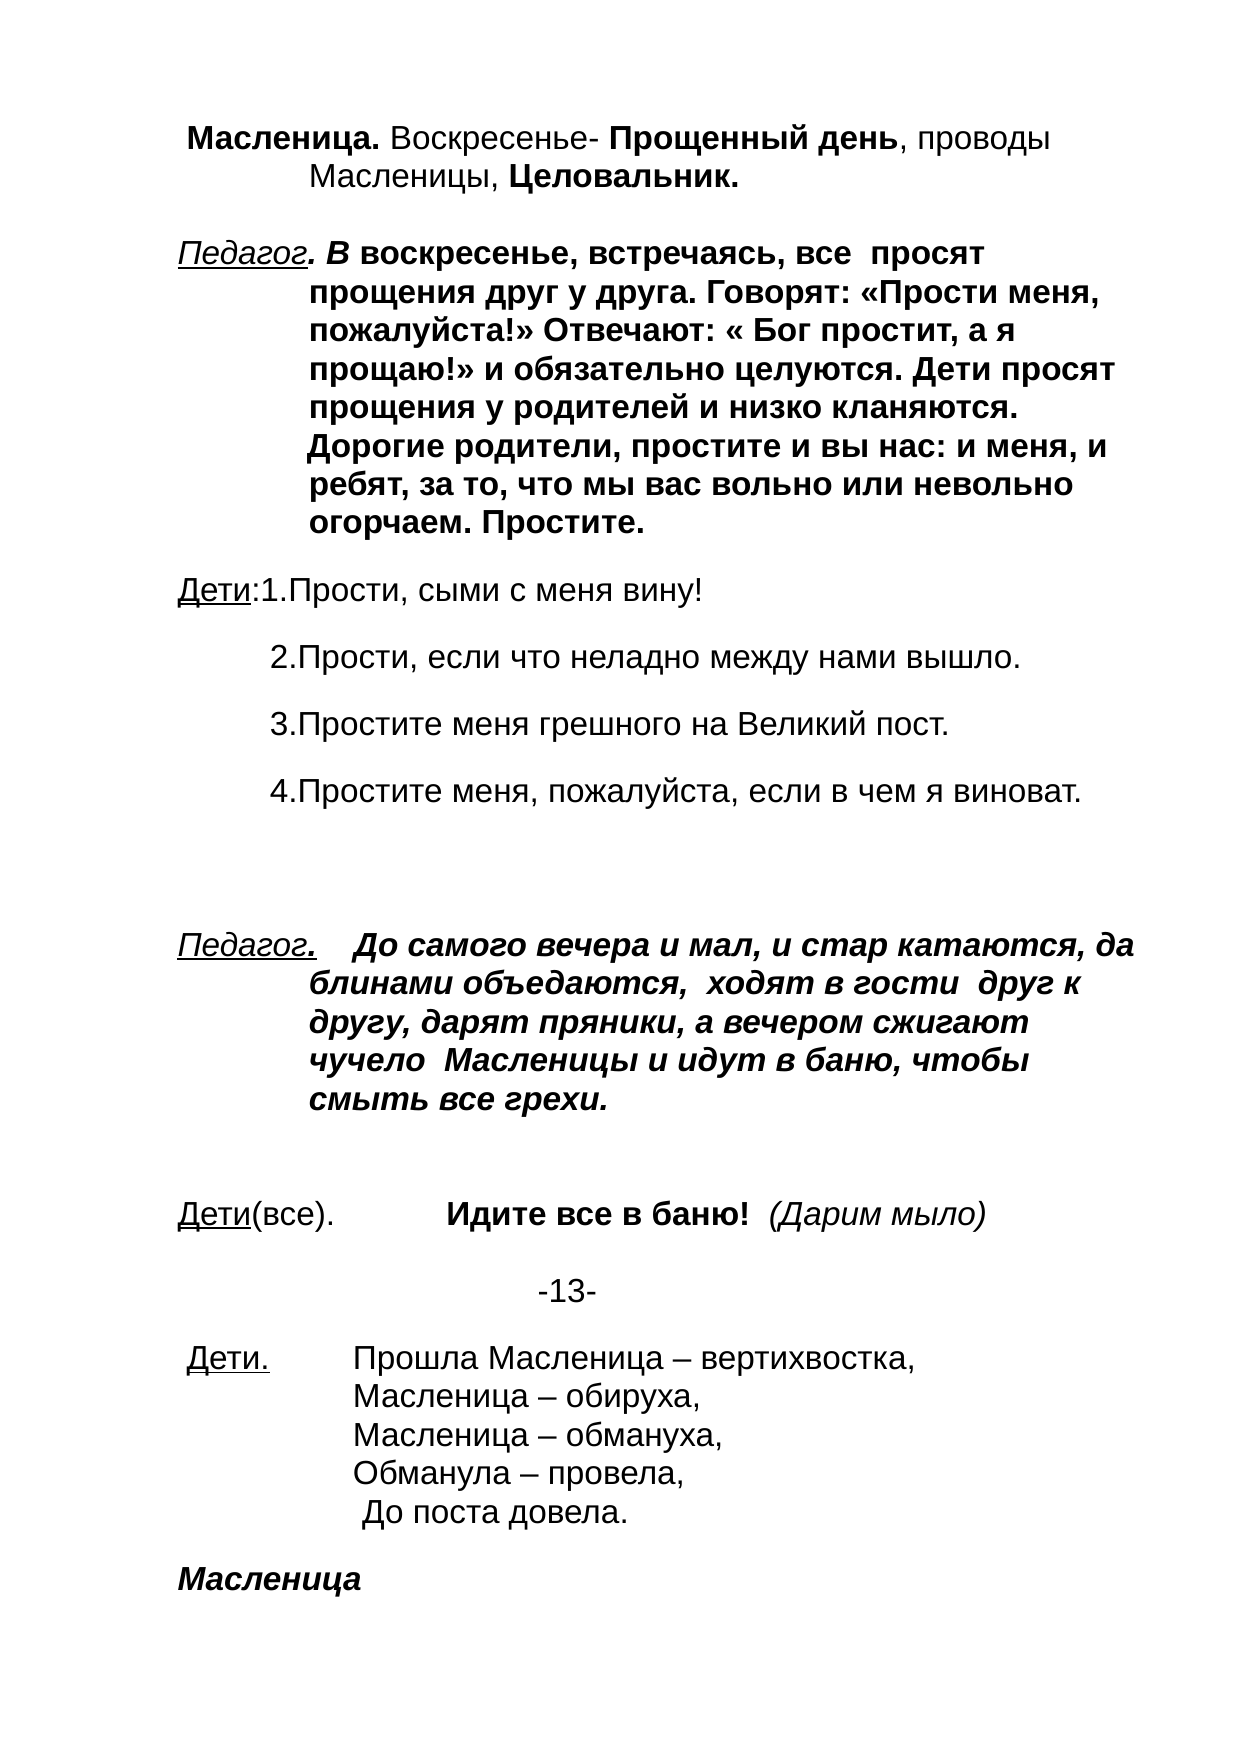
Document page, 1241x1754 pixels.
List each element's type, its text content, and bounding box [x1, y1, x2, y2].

text Педагог. До самого вечера и мал, и стар катаются, да блинами объедаются, ходят в гости друг к другу, дарят пряники, а вечером сжигают чучело Масленицы и идут в баню, чтобы смыть все грехи. [177, 925, 1152, 1117]
text Дети. Прошла Масленица – вертихвостка, [177, 1338, 1152, 1377]
text Дети:1.Прости, сыми с меня вину! [177, 570, 1152, 608]
text Масленица – обируха, [177, 1377, 1152, 1415]
text Масленица. Воскресенье- Прощенный день, проводы Масленицы, Целовальник. [177, 118, 1152, 195]
text 2.Прости, если что неладно между нами вышло. [177, 637, 1152, 675]
text 4.Простите меня, пожалуйста, если в чем я виноват. [177, 771, 1152, 810]
text Обманула – провела, [177, 1453, 1152, 1492]
text 3.Простите меня грешного на Великий пост. [177, 704, 1152, 742]
text Педагог. В воскресенье, встречаясь, все просят прощения друг у друга. Говорят: «Прости меня, пожалуйста!» Отвечают: « Бог простит, а я прощаю!» и обязательно целуются. Дети просят прощения у родителей и низко кланяются. [177, 233, 1152, 426]
text -13- [177, 1271, 1152, 1309]
text Дорогие родители, простите и вы нас: и меня, и ребят, за то, что мы вас вольно или невольно огорчаем. Простите. [177, 426, 1152, 541]
text Масленица [177, 1559, 1152, 1597]
text До поста довела. [177, 1492, 1152, 1530]
text Масленица – обмануха, [177, 1415, 1152, 1453]
text Дети(все). Идите все в баню! (Дарим мыло) [177, 1194, 1152, 1232]
